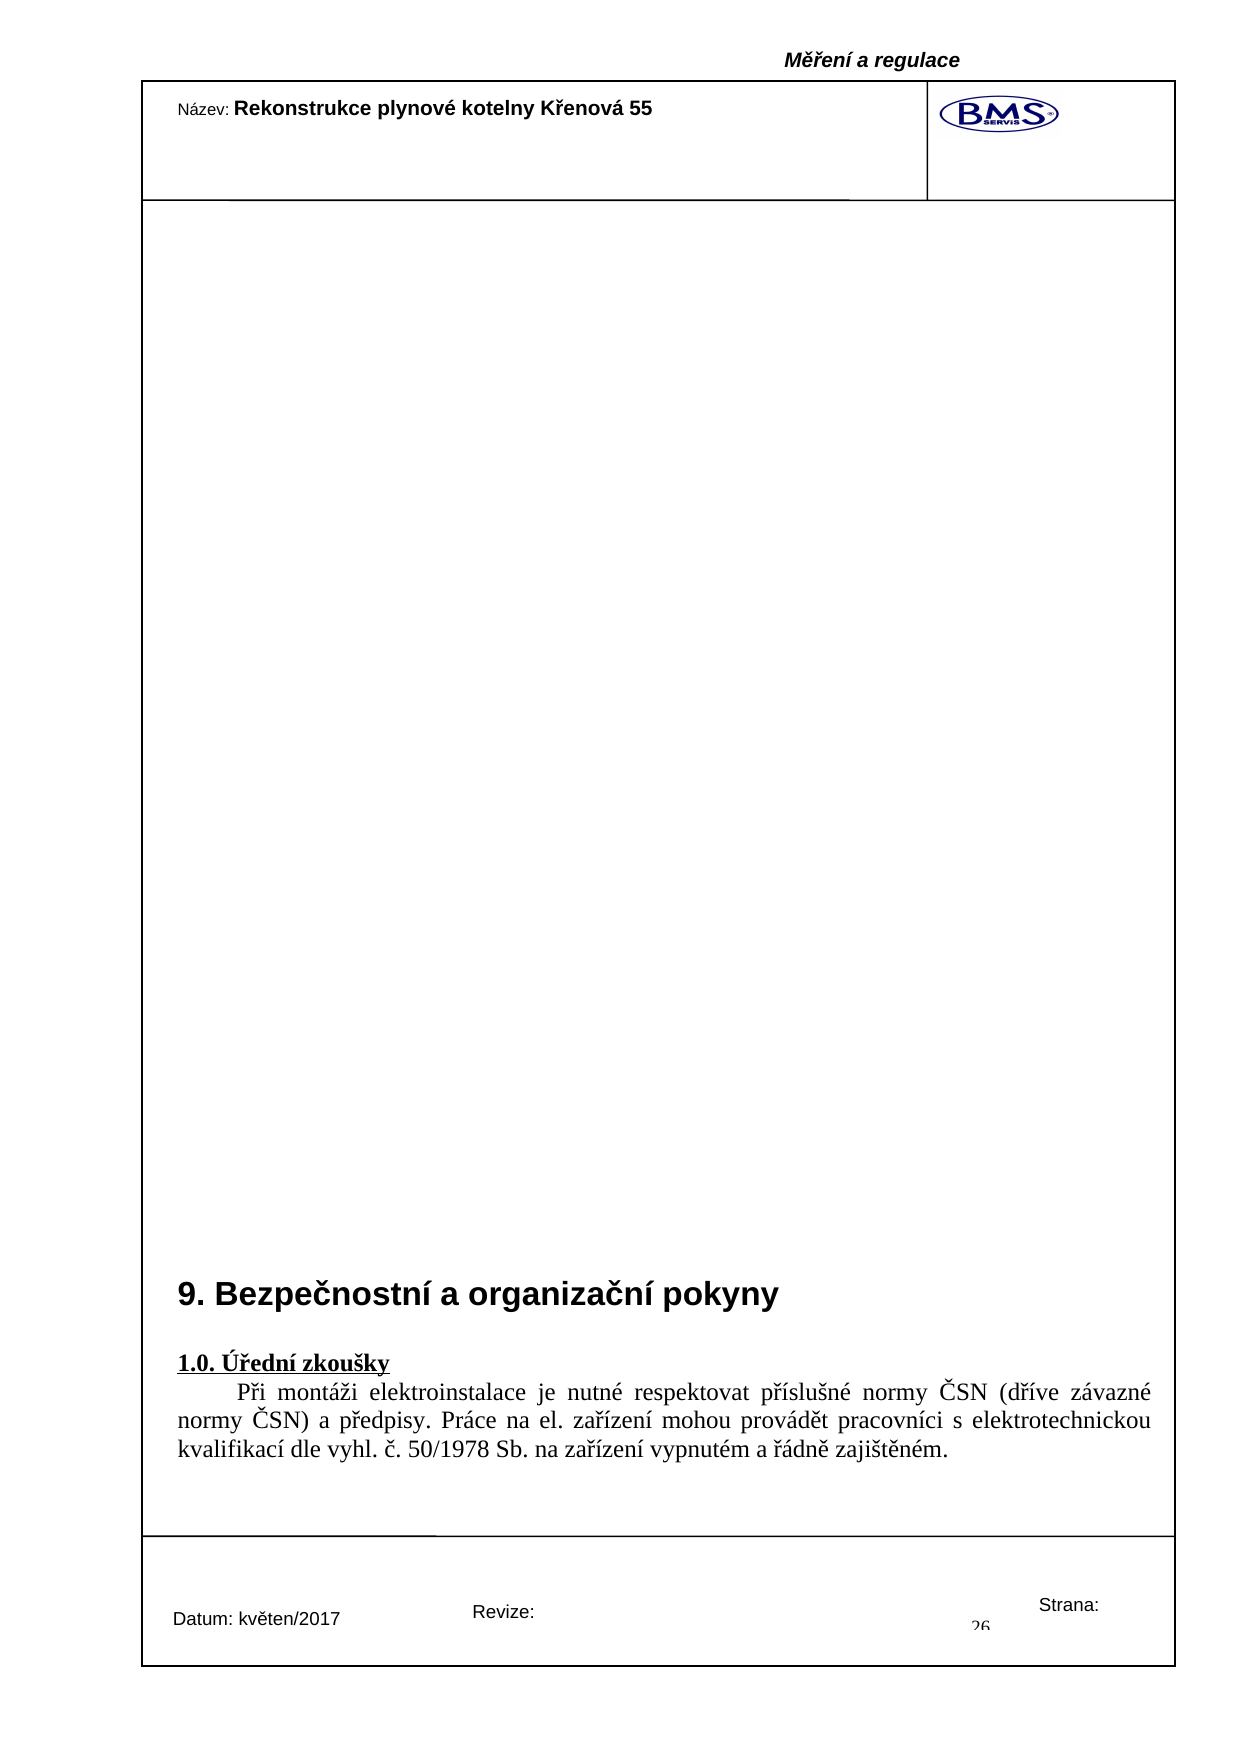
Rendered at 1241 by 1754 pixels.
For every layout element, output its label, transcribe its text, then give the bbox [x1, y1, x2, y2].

picture [936, 90, 1062, 139]
text 1.0. Úřední zkoušky [177, 1348, 1152, 1377]
subtitle Bezpečnostní a organizační pokyny [177, 1274, 1152, 1313]
text Při montáži elektroinstalace je nutné respektovat příslušné normy ČSN (dříve závazné normy ČSN) a předpisy. Práce na el. zařízení mohou provádět pracovníci s elektrotechnickou kvalifikací dle vyhl. č. 50/1978 Sb. na zařízení vypnutém a řádně zajištěném. [177, 1377, 1152, 1463]
